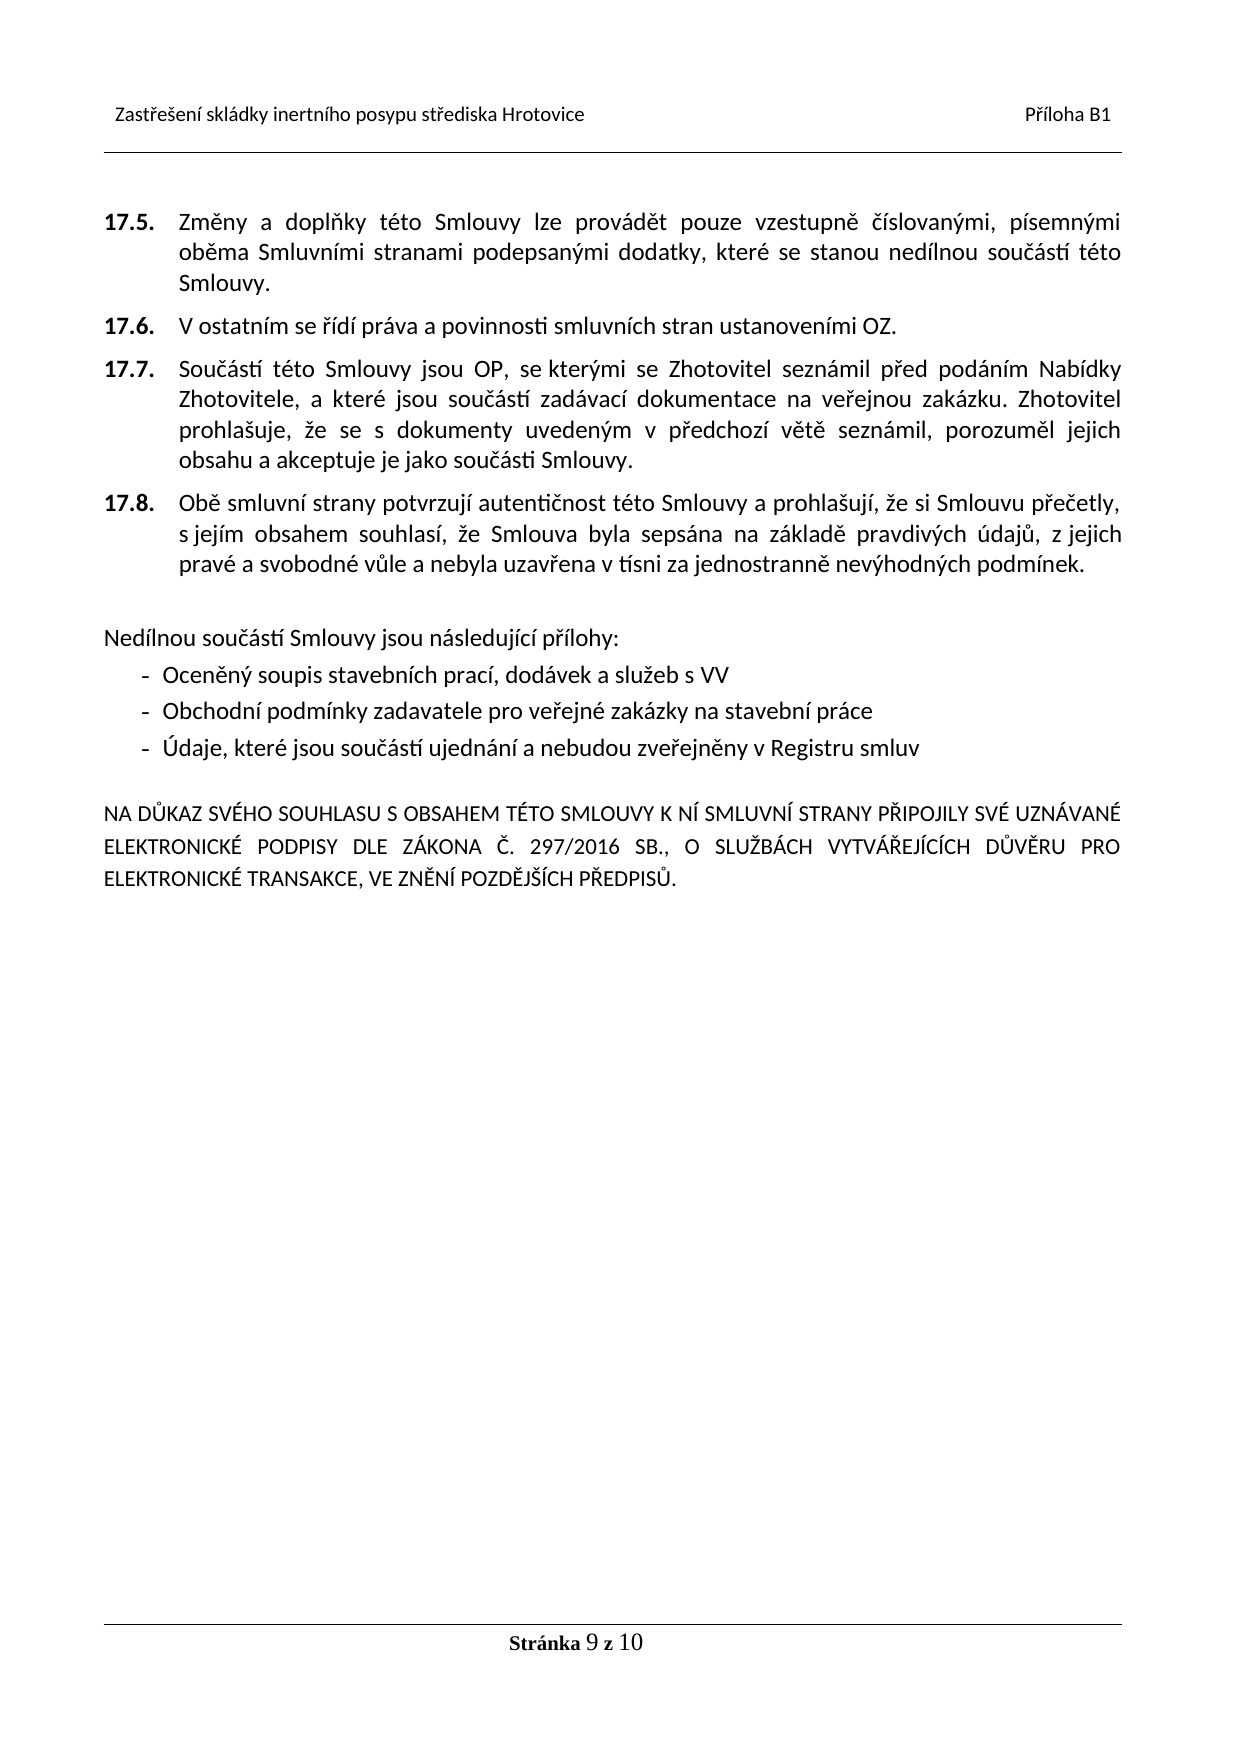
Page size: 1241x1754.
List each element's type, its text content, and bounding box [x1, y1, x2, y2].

list Změny a doplňky této Smlouvy lze provádět pouze vzestupně číslovanými, písemnými oběma Smluvními stranami podepsanými dodatky, které se stanou nedílnou součástí této Smlouvy. [103, 206, 1122, 297]
list Obchodní podmínky zadavatele pro veřejné zakázky na stavební práce [141, 696, 1122, 726]
list Obě smluvní strany potvrzují autentičnost této Smlouvy a prohlašují, že si Smlouvu přečetly, s jejím obsahem souhlasí, že Smlouva byla sepsána na základě pravdivých údajů, z jejich pravé a svobodné vůle a nebyla uzavřena v tísni za jednostranně nevýhodných podmínek. [103, 487, 1122, 579]
list Součástí této Smlouvy jsou OP, se kterými se Zhotovitel seznámil před podáním Nabídky Zhotovitele, a které jsou součástí zadávací dokumentace na veřejnou zakázku. Zhotovitel prohlašuje, že se s dokumenty uvedeným v předchozí větě seznámil, porozuměl jejich obsahu a akceptuje je jako součásti Smlouvy. [103, 353, 1122, 475]
text Nedílnou součástí Smlouvy jsou následující přílohy: [103, 622, 1122, 652]
text NA DŮKAZ SVÉHO SOUHLASU S OBSAHEM TÉTO smlouvy K NÍ SMLUVNÍ STRANY PŘIPOJILY SVÉ UZNÁVANÉ ELEKTRONICKÉ PODPISY DLE ZÁKONA Č. 297/2016 SB., O SLUŽBÁCH VYTVÁŘEJÍCÍCH DŮVĚRU PRO ELEKTRONICKÉ TRANSAKCE, VE ZNĚNÍ POZDĚJŠÍCH PŘEDPISŮ. [103, 799, 1122, 892]
list Oceněný soupis stavebních prací, dodávek a služeb s VV [141, 659, 1122, 689]
list Údaje, které jsou součástí ujednání a nebudou zveřejněny v Registru smluv [141, 732, 1122, 763]
list V ostatním se řídí práva a povinnosti smluvních stran ustanoveními OZ. [103, 310, 1122, 340]
